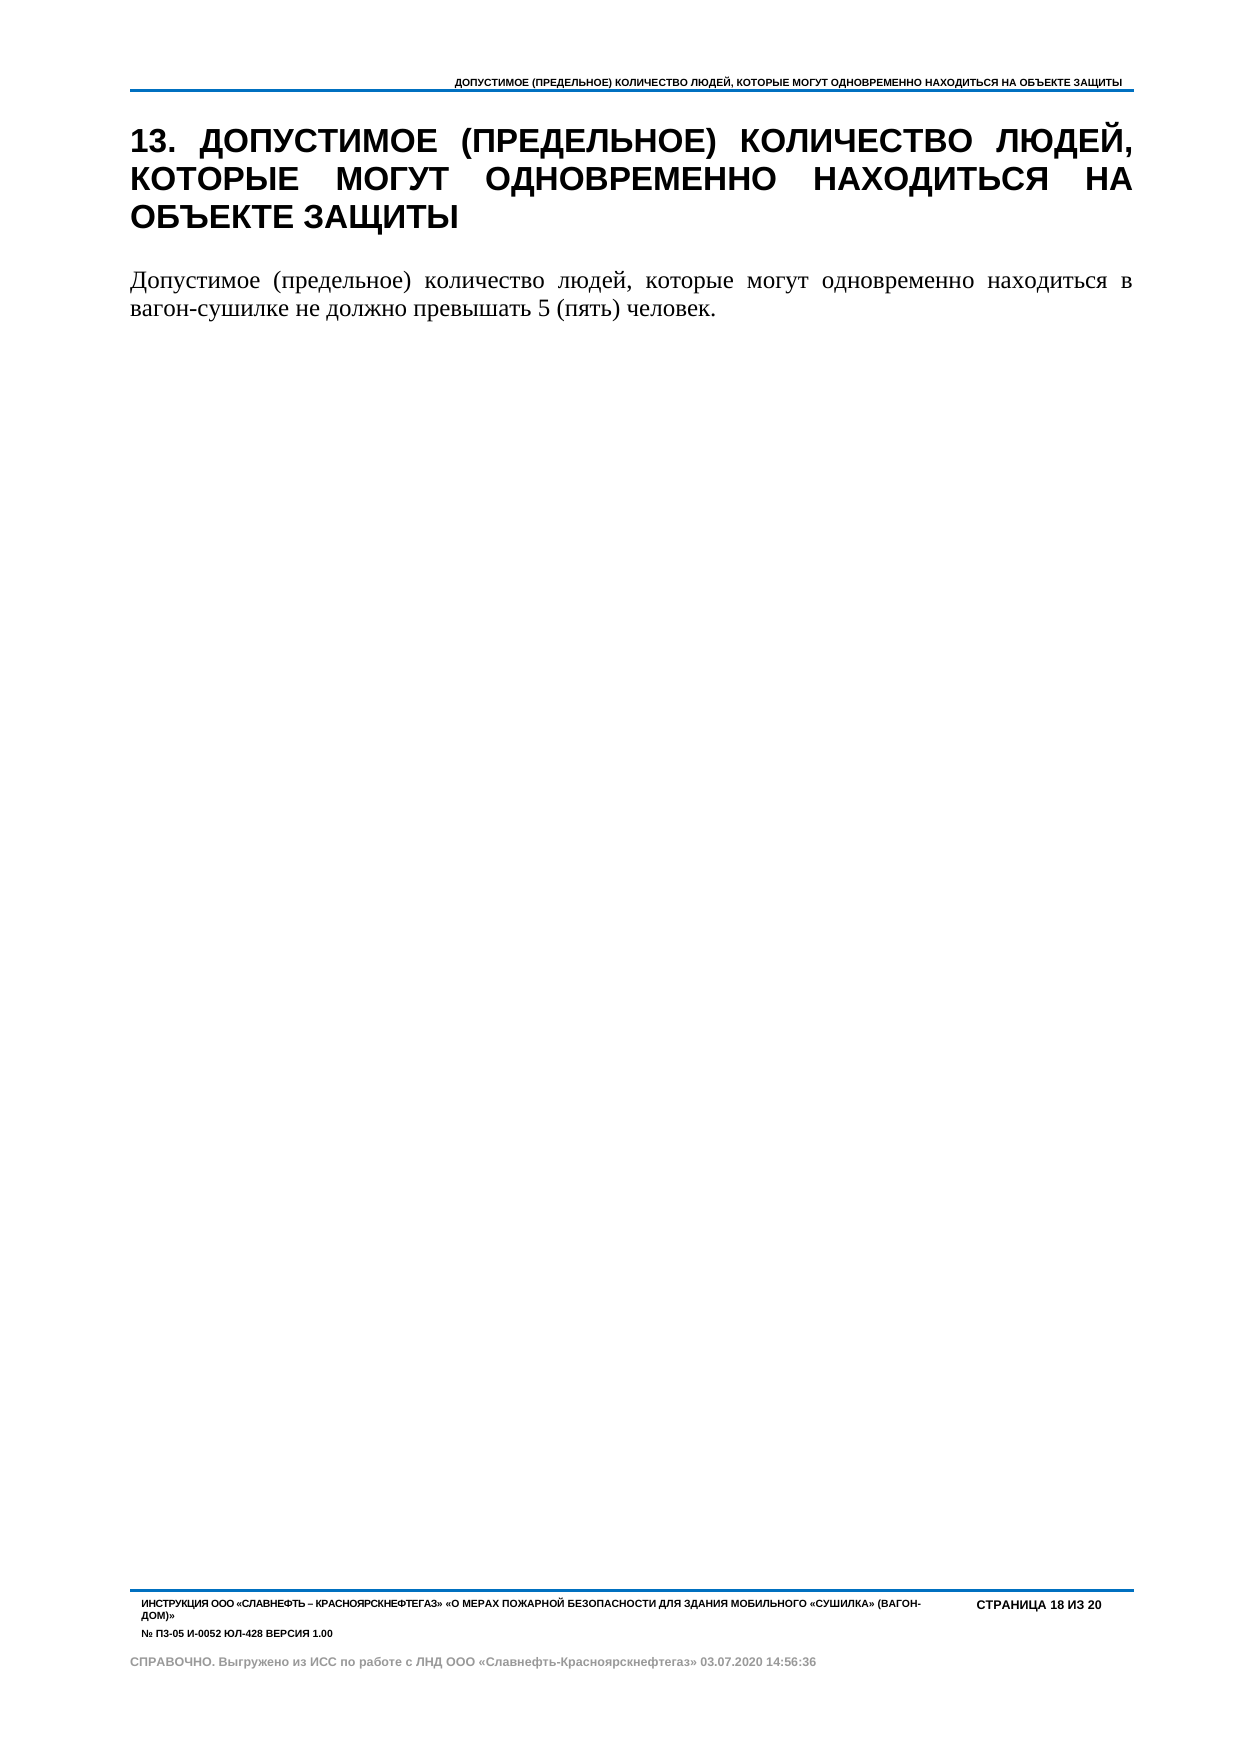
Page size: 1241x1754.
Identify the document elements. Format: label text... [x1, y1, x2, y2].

text Допустимое (предельное) количество людей, которые могут одновременно находиться в вагон-сушилке не должно превышать 5 (пять) человек. [130, 265, 1134, 322]
subtitle 13. ДОПУСТИМОЕ (ПРЕДЕЛЬНОЕ) КОЛИЧЕСТВО ЛЮДЕЙ, КОТОРЫЕ МОГУТ ОДНОВРЕМЕННО НАХОДИТЬСЯ НА ОБЪЕКТЕ ЗАЩИТЫ [130, 121, 1134, 236]
